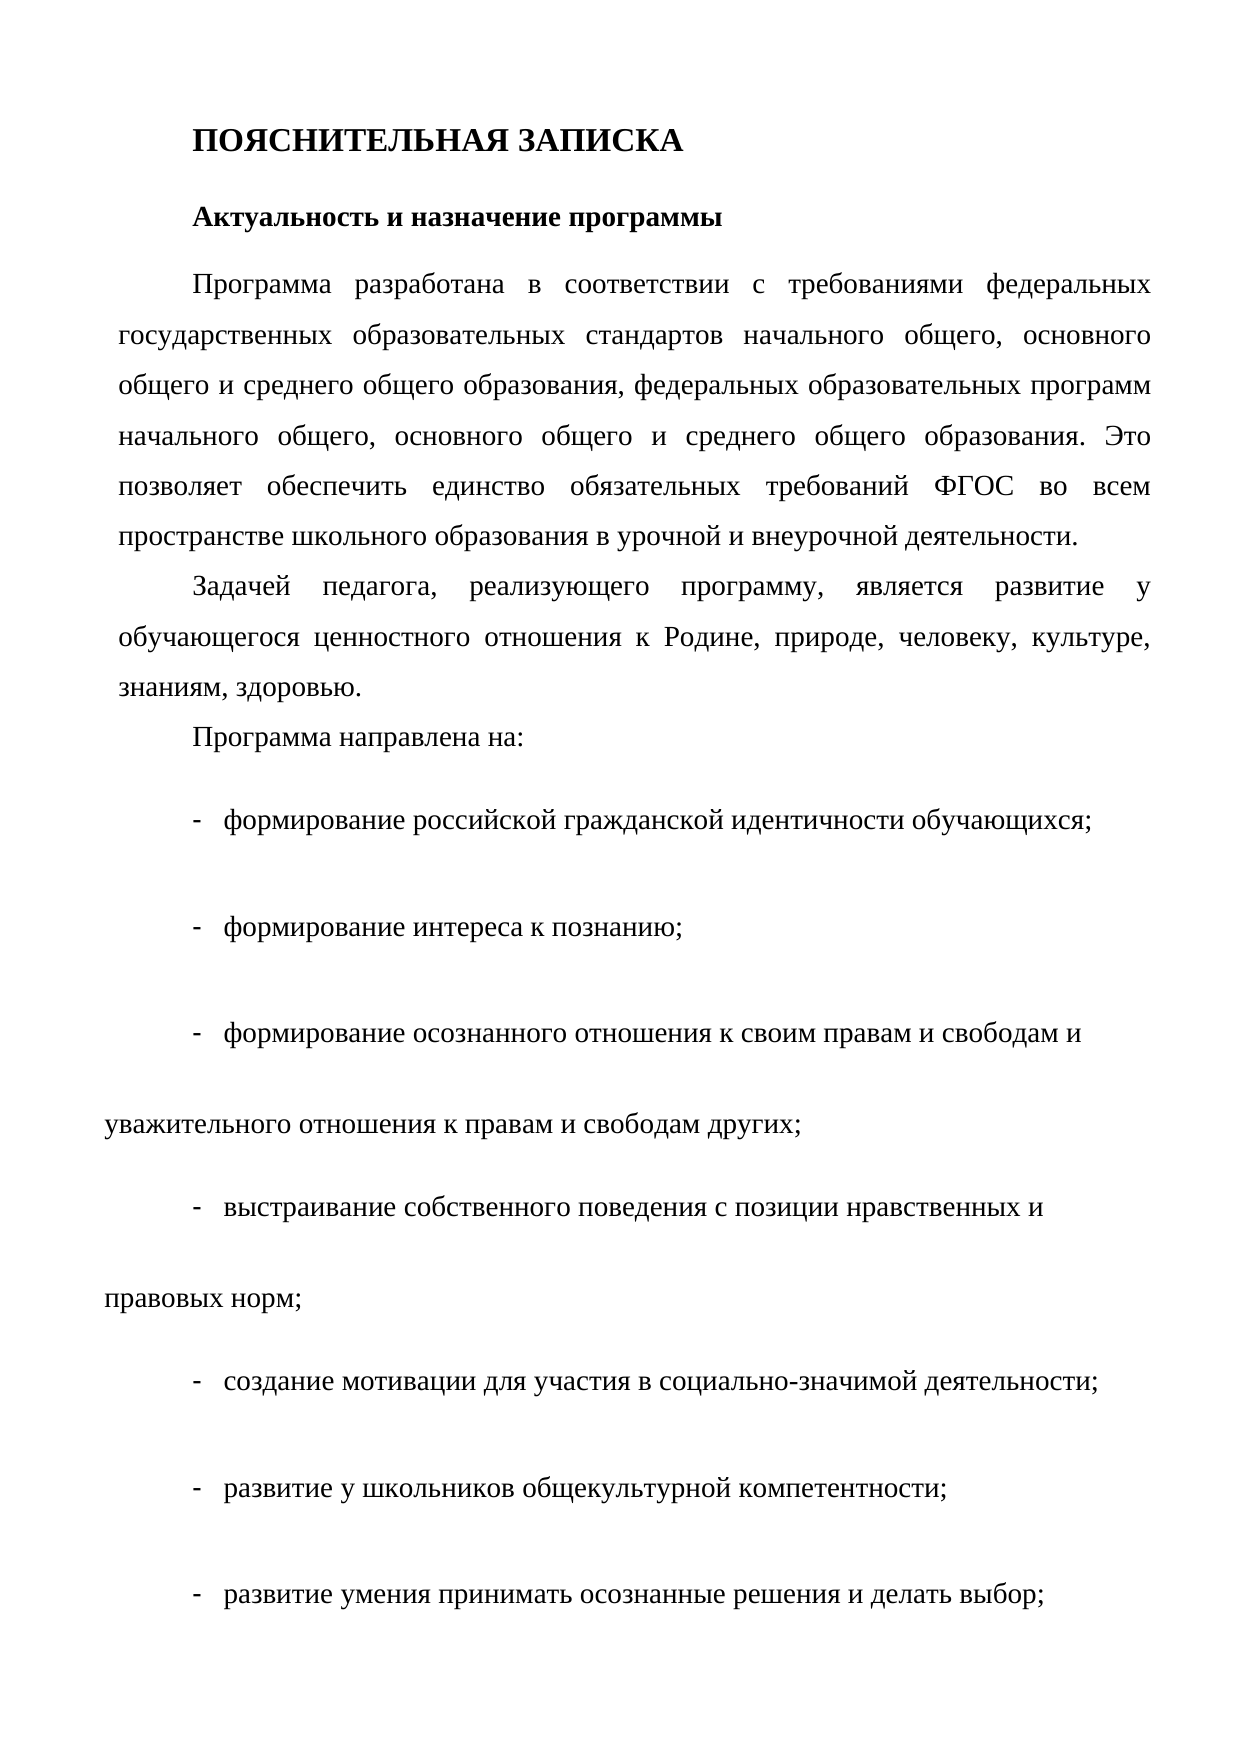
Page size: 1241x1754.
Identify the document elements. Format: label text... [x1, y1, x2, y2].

list развитие умения принимать осознанные решения и делать выбор; [192, 1560, 1167, 1620]
list формирование интереса к познанию; [192, 893, 1167, 953]
list создание мотивации для участия в социально-значимой деятельности; [192, 1347, 1167, 1407]
text уважительного отношения к правам и свободам других; [104, 1106, 1167, 1140]
list развитие у школьников общекультурной компетентности; [192, 1454, 1167, 1514]
list формирование российской гражданской идентичности обучающихся; [192, 787, 1167, 846]
list выстраивание собственного поведения с позиции нравственных и [192, 1173, 1167, 1233]
text правовых норм; [104, 1280, 1167, 1314]
text Программа разработана в соответствии с требованиями федеральных государственных образовательных стандартов начального общего, основного общего и среднего общего образования, федеральных образовательных программ начального общего, основного общего и среднего общего образования. Это позволяет обеспечить единство обязательных требований ФГОС во всем пространстве школьного образования в урочной и внеурочной деятельности. [118, 267, 1152, 552]
text ПОЯСНИТЕЛЬНАЯ ЗАПИСКА [118, 120, 1152, 158]
text Программа направлена на: [192, 719, 1167, 753]
text Актуальность и назначение программы [192, 199, 1167, 233]
list формирование осознанного отношения к своим правам и свободам и [192, 1000, 1167, 1059]
text Задачей педагога, реализующего программу, является развитие у обучающегося ценностного отношения к Родине, природе, человеку, культуре, знаниям, здоровью. [118, 568, 1152, 703]
